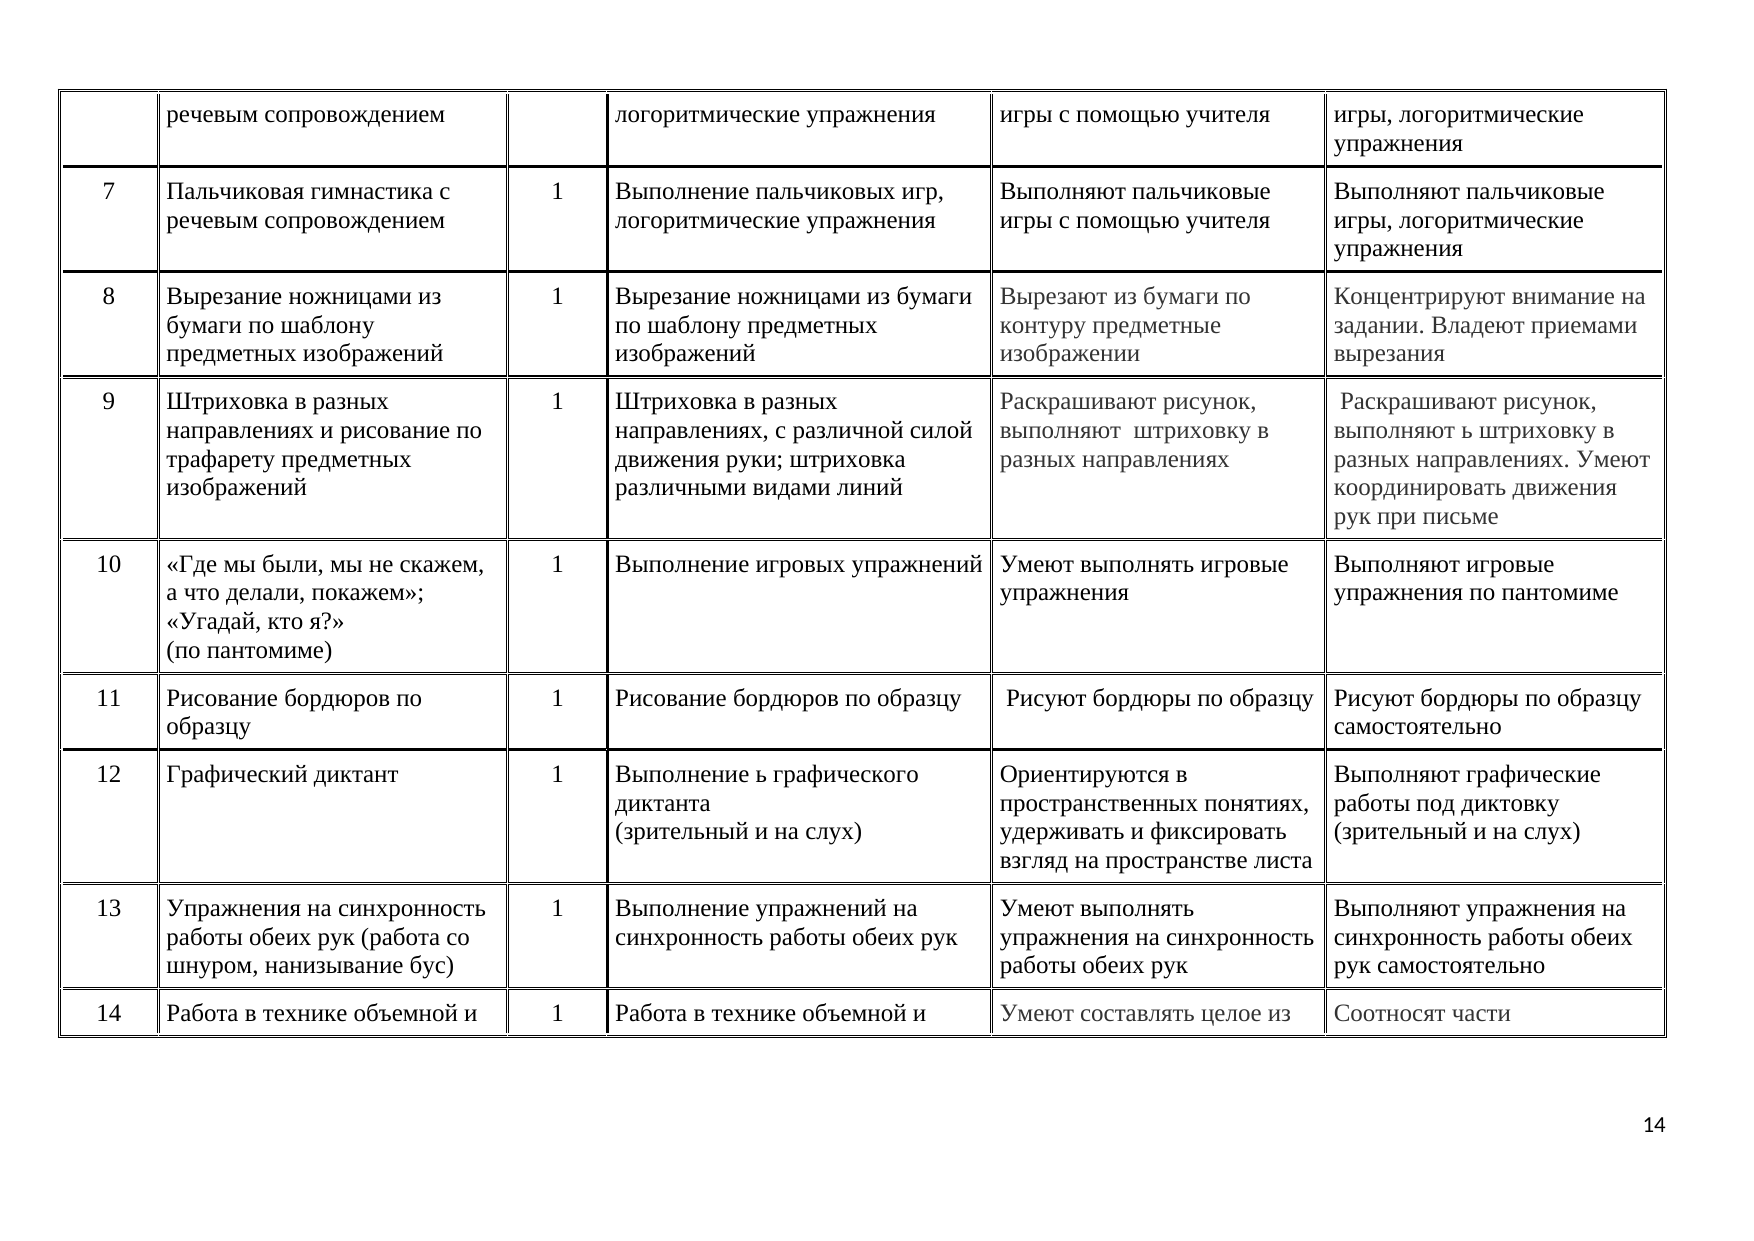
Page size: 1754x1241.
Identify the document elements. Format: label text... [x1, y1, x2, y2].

table_cell Выполняют игровые упражнения по пантомиме [1326, 538, 1665, 672]
table_cell 1 [509, 541, 606, 672]
table_cell 1 [509, 273, 606, 375]
table_cell Графический диктант [160, 751, 506, 882]
table_cell Рисуют бордюры по образцу самостоятельно [1326, 672, 1665, 748]
table_cell 13 [59, 882, 158, 987]
table_cell Штриховка в разных направлениях, с различной силой движения руки; штриховка различными видами линий [609, 379, 990, 538]
table_cell Выполнение пальчиковых игр, логоритмические упражнения [609, 168, 990, 270]
table_cell Вырезание ножницами из бумаги по шаблону предметных изображений [609, 273, 990, 375]
table_cell Пальчиковая гимнастика с речевым сопровождением [160, 168, 506, 270]
table_cell Раскрашивают рисунок, выполняют ь штриховку в разных направлениях. Умеют координировать движения рук при письме [1327, 375, 1664, 538]
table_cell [1326, 92, 1664, 165]
table_cell Выполняют пальчиковые игры, логоритмические упражнения [1327, 165, 1664, 270]
table_cell Вырезание ножницами из бумаги по шаблону предметных изображений [160, 273, 506, 375]
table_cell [159, 990, 508, 1034]
table_cell 14 [59, 987, 158, 1034]
table_cell 1 [509, 168, 606, 270]
table_cell Выполняют упражнения на синхронность работы обеих рук самостоятельно [1326, 882, 1665, 987]
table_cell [607, 990, 992, 1034]
table_cell 11 [59, 672, 158, 748]
table_cell 1 [509, 885, 606, 987]
table_cell Выполнение упражнений на синхронность работы обеих рук [609, 885, 990, 987]
table_cell Рисование бордюров по образцу [160, 675, 506, 748]
table_cell Ориентируются в пространственных понятиях, удерживать и фиксировать взгляд на пространстве листа [993, 751, 1324, 882]
table_cell 12 [59, 748, 157, 882]
table_cell Рисуют бордюры по образцу [993, 675, 1324, 748]
table_cell 6 [61, 92, 158, 165]
table_cell 1 [509, 379, 606, 538]
table_cell Выполнение игровых упражнений [609, 541, 990, 672]
table_cell Умеют выполнять игровые упражнения [993, 541, 1324, 672]
table_cell 1 [508, 90, 607, 165]
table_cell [1326, 987, 1665, 1034]
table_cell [159, 92, 508, 165]
table_cell 1 [509, 675, 606, 748]
table_cell Концентрируют внимание на задании. Владеют приемами вырезания [1327, 270, 1664, 375]
table_cell 10 [59, 538, 158, 672]
table_cell Упражнения на синхронность работы обеих рук (работа со шнуром, нанизывание бус) [160, 885, 506, 987]
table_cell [992, 990, 1326, 1034]
table_cell Штриховка в разных направлениях и рисование по трафарету предметных изображений [160, 379, 506, 538]
table_cell Вырезают из бумаги по контуру предметные изображении [993, 273, 1324, 375]
table_cell 9 [61, 375, 157, 538]
table_cell Выполняют графические работы под диктовку (зрительный и на слух) [1327, 748, 1665, 882]
table_cell 1 [508, 990, 607, 1034]
table_cell Раскрашивают рисунок, выполняют штриховку в разных направлениях [993, 379, 1324, 538]
table_cell 8 [61, 270, 157, 375]
table_cell 1 [509, 751, 606, 882]
table_cell Умеют выполнять упражнения на синхронность работы обеих рук [993, 885, 1324, 987]
table_cell 7 [61, 165, 157, 270]
table_cell Выполняют пальчиковые игры с помощью учителя [993, 168, 1324, 270]
table_cell «Где мы были, мы не скажем, а что делали, покажем»; «Угадай, кто я?» (по пантомиме) [160, 541, 506, 672]
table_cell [992, 92, 1326, 165]
table_cell Выполнение ь графического диктанта (зрительный и на слух) [609, 751, 990, 882]
table_cell Рисование бордюров по образцу [609, 675, 990, 748]
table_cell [607, 92, 992, 165]
